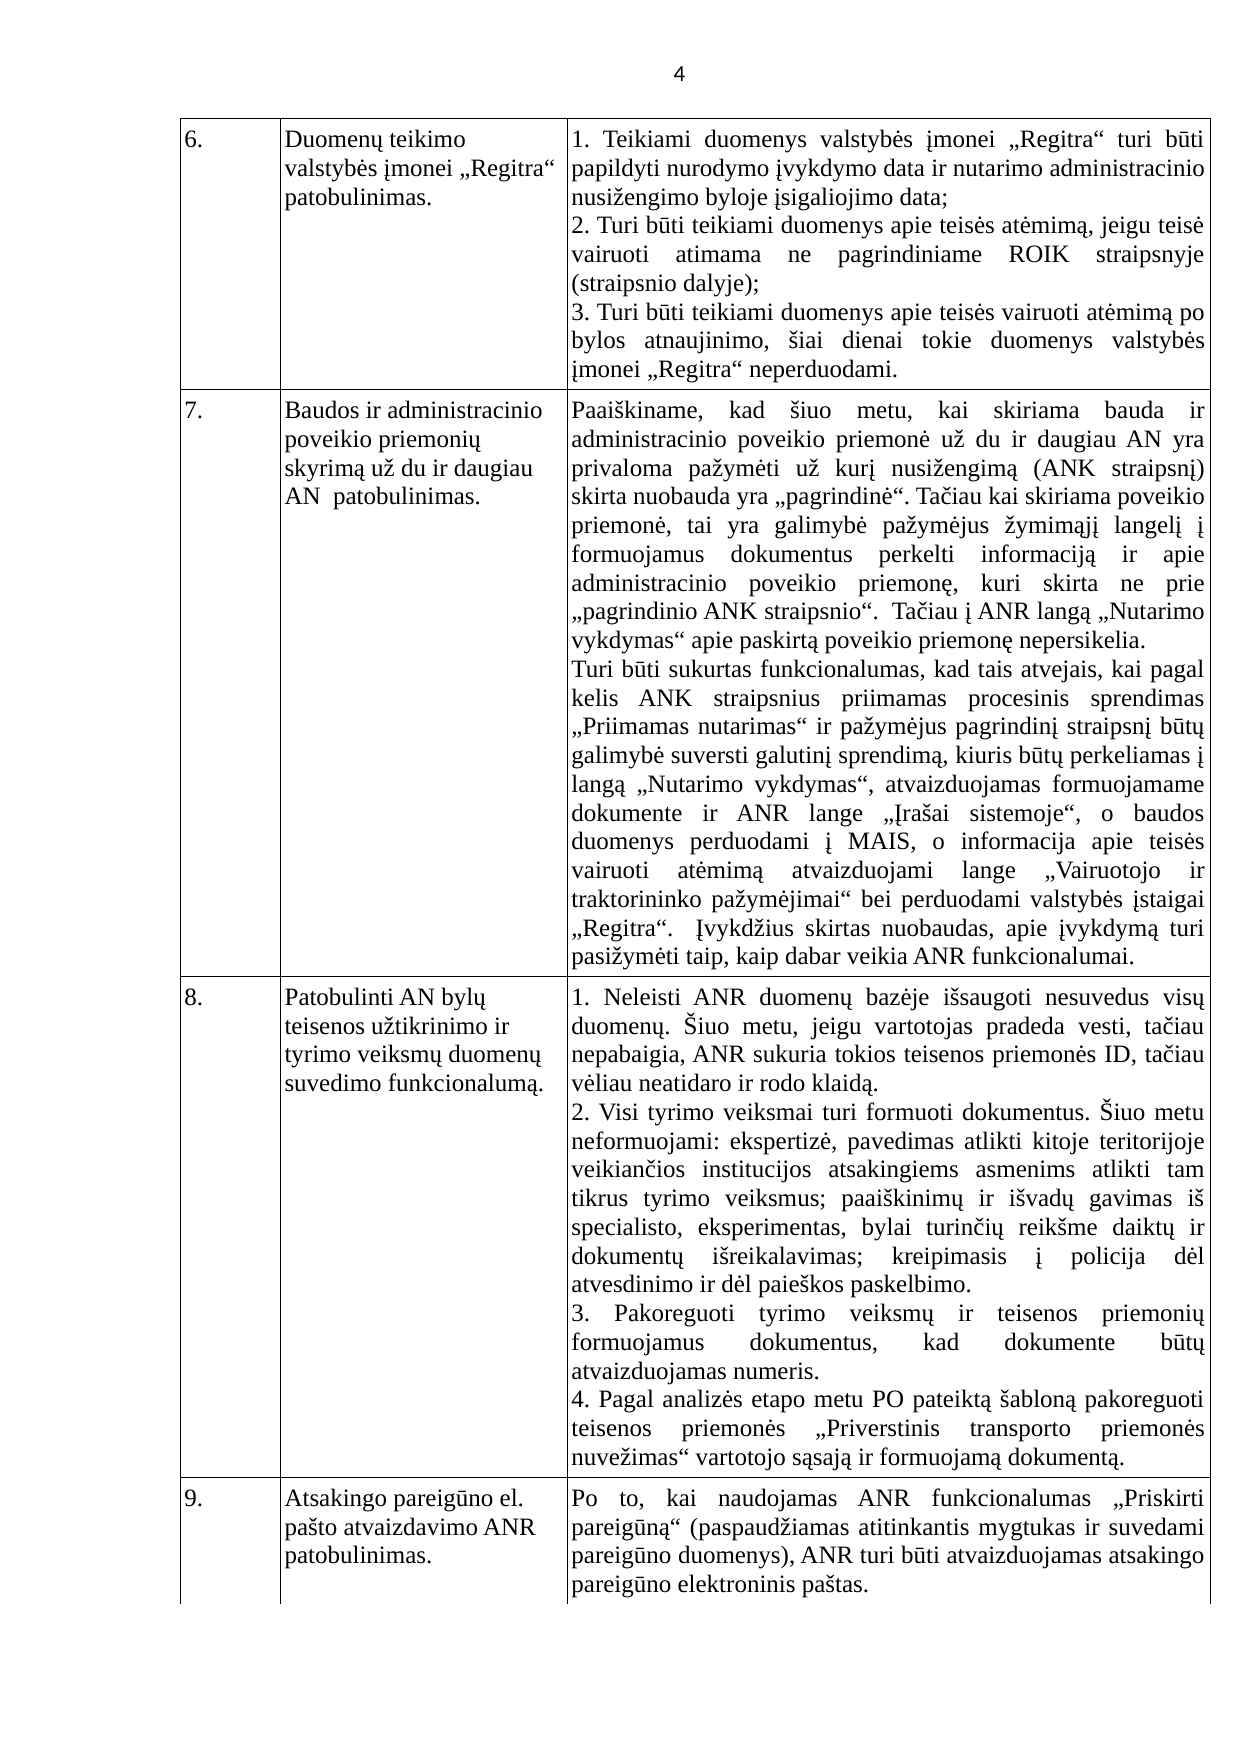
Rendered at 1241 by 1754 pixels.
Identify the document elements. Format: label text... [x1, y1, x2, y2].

table_cell Po to, kai naudojamas ANR funkcionalumas „Priskirti pareigūną“ (paspaudžiamas atitinkantis mygtukas ir suvedami pareigūno duomenys), ANR turi būti atvaizduojamas atsakingo pareigūno elektroninis paštas. [568, 1478, 1210, 1603]
table_cell [181, 119, 280, 389]
table_cell [181, 977, 280, 1477]
table_cell [181, 390, 280, 976]
table_cell Patobulinti AN bylų teisenos užtikrinimo ir tyrimo veiksmų duomenų suvedimo funkcionalumą. [281, 977, 567, 1477]
table_cell [181, 1478, 280, 1603]
table_cell 1. Neleisti ANR duomenų bazėje išsaugoti nesuvedus visų duomenų. Šiuo metu, jeigu vartotojas pradeda vesti, tačiau nepabaigia, ANR sukuria tokios teisenos priemonės ID, tačiau vėliau neatidaro ir rodo klaidą. 2. Visi tyrimo veiksmai turi formuoti dokumentus. Šiuo metu neformuojami: ekspertizė, pavedimas atlikti kitoje teritorijoje veikiančios institucijos atsakingiems asmenims atlikti tam tikrus tyrimo veiksmus; paaiškinimų ir išvadų gavimas iš specialisto, eksperimentas, bylai turinčių reikšme daiktų ir dokumentų išreikalavimas; kreipimasis į policija dėl atvesdinimo ir dėl paieškos paskelbimo. 3. Pakoreguoti tyrimo veiksmų ir teisenos priemonių formuojamus dokumentus, kad dokumente būtų atvaizduojamas numeris. 4. Pagal analizės etapo metu PO pateiktą šabloną pakoreguoti teisenos priemonės „Priverstinis transporto priemonės nuvežimas“ vartotojo sąsają ir formuojamą dokumentą. [568, 977, 1210, 1477]
table_cell Baudos ir administracinio poveikio priemonių skyrimą už du ir daugiau AN patobulinimas. [281, 390, 567, 976]
table_cell Duomenų teikimo valstybės įmonei „Regitra“ patobulinimas. [281, 119, 567, 389]
table_cell Atsakingo pareigūno el. pašto atvaizdavimo ANR patobulinimas. [281, 1478, 567, 1603]
table_cell Paaiškiname, kad šiuo metu, kai skiriama bauda ir administracinio poveikio priemonė už du ir daugiau AN yra privaloma pažymėti už kurį nusižengimą (ANK straipsnį) skirta nuobauda yra „pagrindinė“. Tačiau kai skiriama poveikio priemonė, tai yra galimybė pažymėjus žymimąjį langelį į formuojamus dokumentus perkelti informaciją ir apie administracinio poveikio priemonę, kuri skirta ne prie „pagrindinio ANK straipsnio“. Tačiau į ANR langą „Nutarimo vykdymas“ apie paskirtą poveikio priemonę nepersikelia. Turi būti sukurtas funkcionalumas, kad tais atvejais, kai pagal kelis ANK straipsnius priimamas procesinis sprendimas „Priimamas nutarimas“ ir pažymėjus pagrindinį straipsnį būtų galimybė suversti galutinį sprendimą, kiuris būtų perkeliamas į langą „Nutarimo vykdymas“, atvaizduojamas formuojamame dokumente ir ANR lange „Įrašai sistemoje“, o baudos duomenys perduodami į MAIS, o informacija apie teisės vairuoti atėmimą atvaizduojami lange „Vairuotojo ir traktorininko pažymėjimai“ bei perduodami valstybės įstaigai „Regitra“. Įvykdžius skirtas nuobaudas, apie įvykdymą turi pasižymėti taip, kaip dabar veikia ANR funkcionalumai. [568, 390, 1210, 976]
table_cell 1. Teikiami duomenys valstybės įmonei „Regitra“ turi būti papildyti nurodymo įvykdymo data ir nutarimo administracinio nusižengimo byloje įsigaliojimo data; 2. Turi būti teikiami duomenys apie teisės atėmimą, jeigu teisė vairuoti atimama ne pagrindiniame ROIK straipsnyje (straipsnio dalyje); 3. Turi būti teikiami duomenys apie teisės vairuoti atėmimą po bylos atnaujinimo, šiai dienai tokie duomenys valstybės įmonei „Regitra“ neperduodami. [568, 119, 1210, 389]
